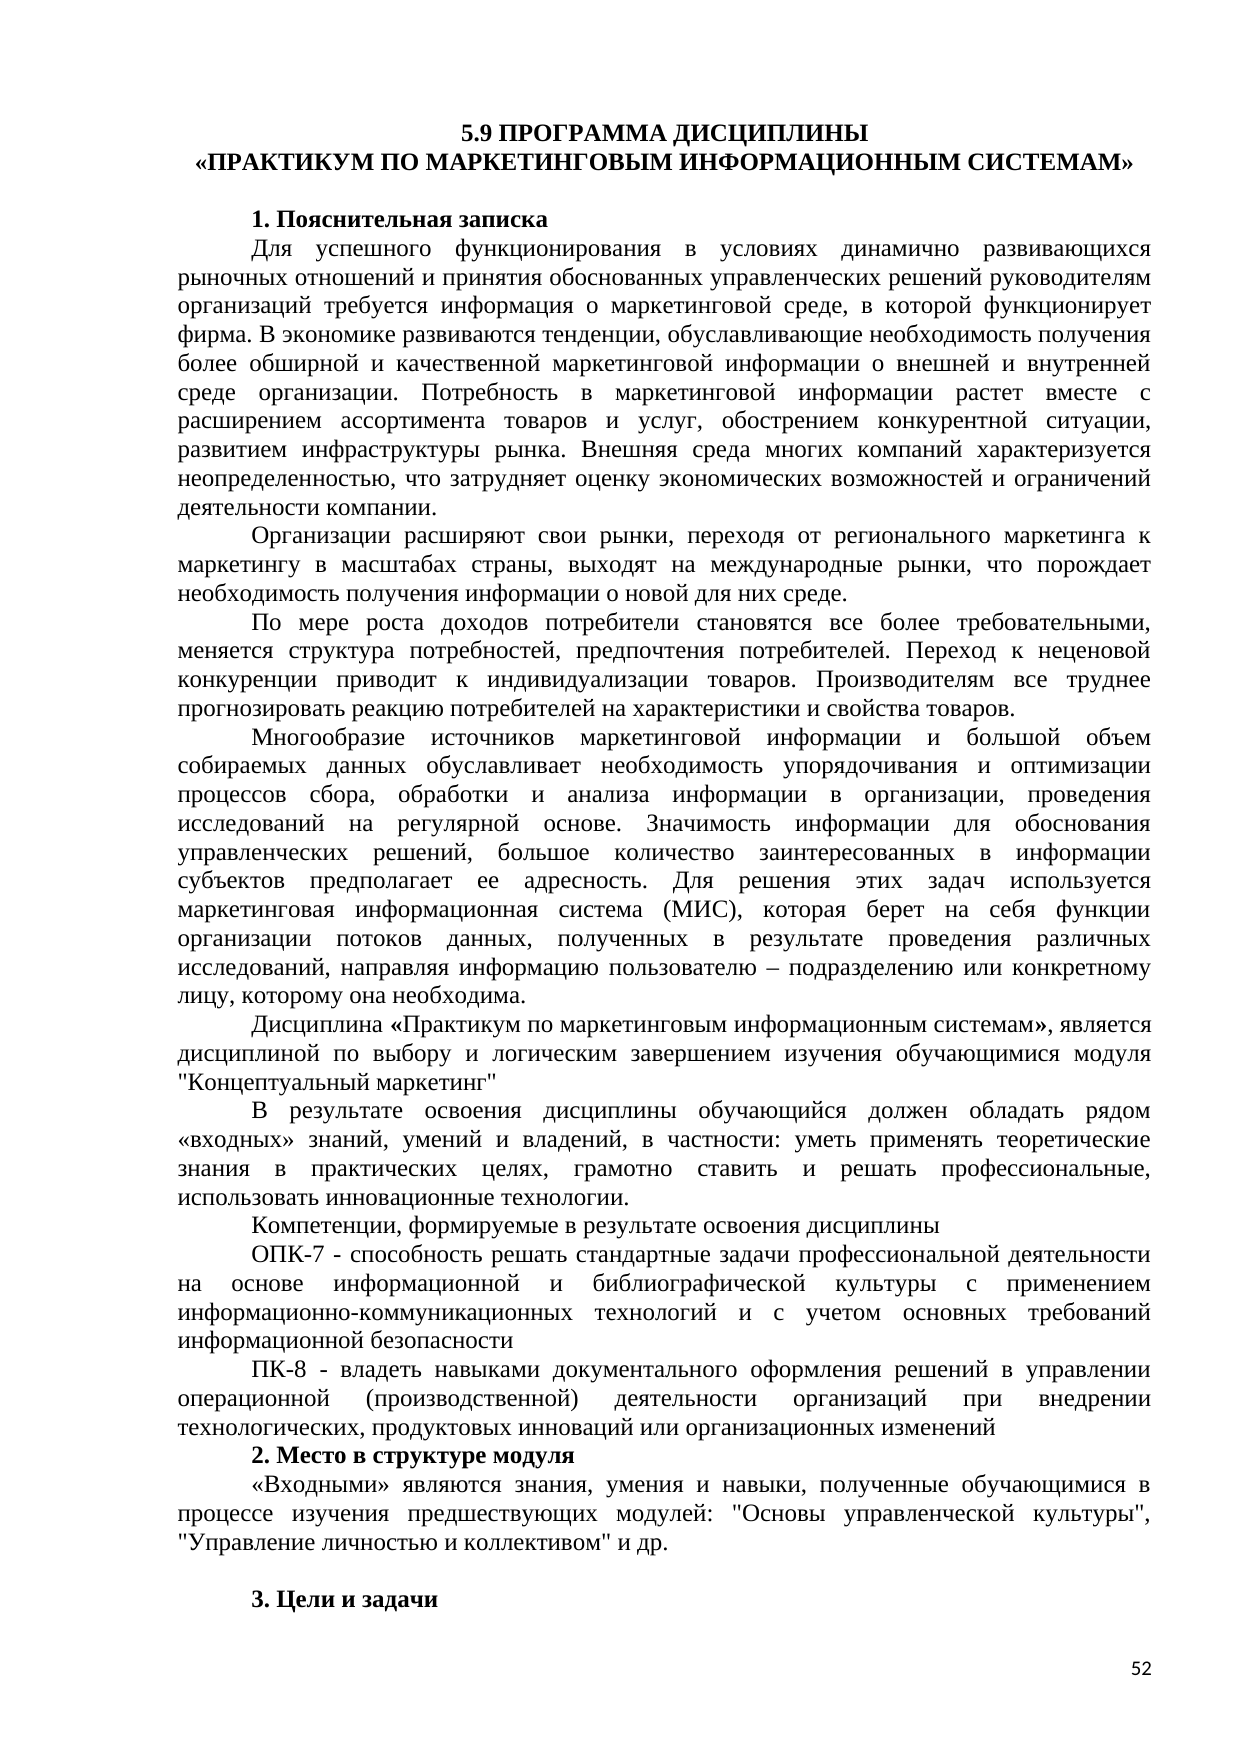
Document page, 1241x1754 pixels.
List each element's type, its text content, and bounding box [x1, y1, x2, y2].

text 2. Место в структуре модуля [177, 1441, 1152, 1469]
text «Входными» являются знания, умения и навыки, полученные обучающимися в процессе изучения предшествующих модулей: "Основы управленческой культуры", "Управление личностью и коллективом" и др. [177, 1469, 1152, 1556]
text Организации расширяют свои рынки, переходя от регионального маркетинга к маркетингу в масштабах страны, выходят на международные рынки, что порождает необходимость получения информации о новой для них среде. [177, 521, 1152, 607]
text По мере роста доходов потребители становятся все более требовательными, меняется структура потребностей, предпочтения потребителей. Переход к неценовой конкуренции приводит к индивидуализации товаров. Производителям все труднее прогнозировать реакцию потребителей на характеристики и свойства товаров. [177, 607, 1152, 722]
text 1. Пояснительная записка [177, 204, 1152, 233]
text Дисциплина «Практикум по маркетинговым информационным системам», является дисциплиной по выбору и логическим завершением изучения обучающимися модуля "Концептуальный маркетинг" [177, 1009, 1152, 1096]
text ПК-8 - владеть навыками документального оформления решений в управлении операционной (производственной) деятельности организаций при внедрении технологических, продуктовых инноваций или организационных изменений [177, 1354, 1152, 1441]
text ОПК-7 - способность решать стандартные задачи профессиональной деятельности на основе информационной и библиографической культуры с применением информационно-коммуникационных технологий и с учетом основных требований информационной безопасности [177, 1239, 1152, 1354]
text В результате освоения дисциплины обучающийся должен обладать рядом «входных» знаний, умений и владений, в частности: уметь применять теоретические знания в практических целях, грамотно ставить и решать профессиональные, использовать инновационные технологии. [177, 1096, 1152, 1211]
text «ПРАКТИКУМ ПО МАРКЕТИНГОВЫМ ИНФОРМАЦИОННЫМ СИСТЕМАМ» [177, 147, 1152, 176]
text 3. Цели и задачи [177, 1584, 1152, 1613]
text Многообразие источников маркетинговой информации и большой объем собираемых данных обуславливает необходимость упорядочивания и оптимизации процессов сбора, обработки и анализа информации в организации, проведения исследований на регулярной основе. Значимость информации для обоснования управленческих решений, большое количество заинтересованных в информации субъектов предполагает ее адресность. Для решения этих задач используется маркетинговая информационная система (МИС), которая берет на себя функции организации потоков данных, полученных в результате проведения различных исследований, направляя информацию пользователю – подразделению или конкретному лицу, которому она необходима. [177, 722, 1152, 1009]
text Компетенции, формируемые в результате освоения дисциплины [177, 1211, 1152, 1239]
text Для успешного функционирования в условиях динамично развивающихся рыночных отношений и принятия обоснованных управленческих решений руководителям организаций требуется информация о маркетинговой среде, в которой функционирует фирма. В экономике развиваются тенденции, обуславливающие необходимость получения более обширной и качественной маркетинговой информации о внешней и внутренней среде организации. Потребность в маркетинговой информации растет вместе с расширением ассортимента товаров и услуг, обострением конкурентной ситуации, развитием инфраструктуры рынка. Внешняя среда многих компаний характеризуется неопределенностью, что затрудняет оценку экономических возможностей и ограничений деятельности компании. [177, 233, 1152, 521]
text 5.9 ПРОГРАММА ДИСЦИПЛИНЫ [177, 118, 1152, 147]
